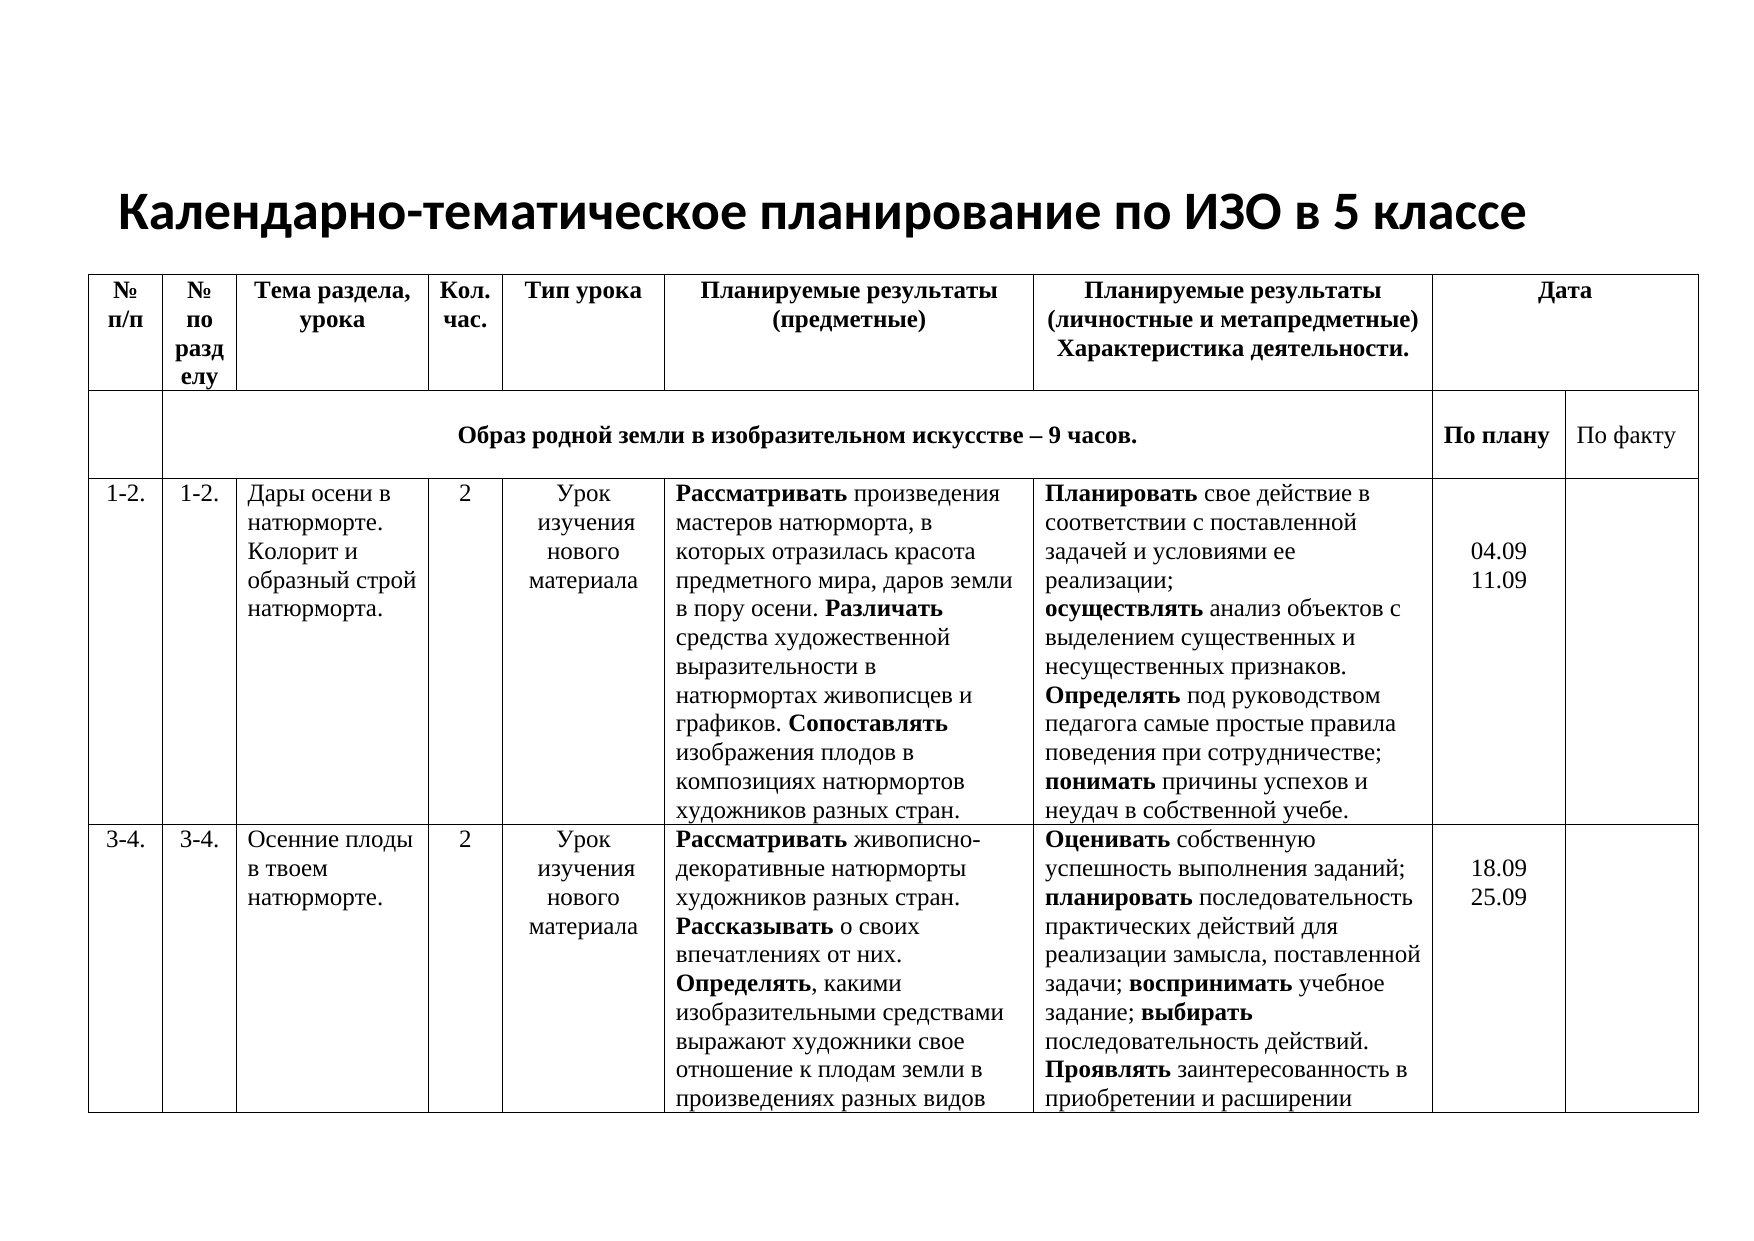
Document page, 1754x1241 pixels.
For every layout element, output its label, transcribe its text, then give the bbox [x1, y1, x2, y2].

table_cell По факту [1566, 391, 1698, 477]
table_header № п/п [89, 275, 162, 390]
table_cell [1566, 479, 1698, 823]
table_cell 18.09 25.09 [1433, 825, 1565, 1112]
table_cell [89, 391, 162, 477]
table_header Тип урока [503, 275, 664, 390]
table_cell Планировать свое действие в соответствии с поставленной задачей и условиями ее реализации; осуществлять анализ объектов с выделением существенных и несущественных признаков. Определять под руководством педагога самые простые правила поведения при сотрудничестве; понимать причины успехов и неудач в собственной учебе. [1034, 479, 1432, 823]
table_cell 04.09 11.09 [1433, 479, 1565, 823]
table_cell [1566, 825, 1698, 1112]
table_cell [665, 825, 1033, 1112]
table_cell 3-4. [163, 825, 236, 1112]
table_header Кол. час. [429, 275, 502, 390]
text Календарно-тематическое планирование по ИЗО в 5 классе [118, 177, 1636, 243]
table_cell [503, 825, 664, 1112]
table_cell По плану [1433, 391, 1565, 477]
table_header Дата [1433, 275, 1698, 390]
table_cell Образ родной земли в изобразительном искусстве – 9 часов. [163, 391, 1432, 477]
table_header № по разделу [163, 275, 236, 390]
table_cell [1034, 825, 1432, 1112]
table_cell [237, 825, 428, 1112]
table_header Планируемые результаты (личностные и метапредметные) Характеристика деятельности. [1034, 275, 1432, 390]
table_cell Урок изучения нового материала [503, 479, 664, 823]
table_cell 1-2. [163, 479, 236, 823]
table_cell 3-4. [89, 825, 162, 1112]
table_cell 1-2. [89, 479, 162, 823]
table_header Планируемые результаты (предметные) [665, 275, 1033, 390]
table_cell Дары осени в натюрморте. Колорит и образный строй натюрморта. [237, 479, 428, 823]
table_cell 2 [429, 479, 502, 823]
table_cell Рассматривать произведения мастеров натюрморта, в которых отразилась красота предметного мира, даров земли в пору осени. Различать средства художественной выразительности в натюрмортах живописцев и графиков. Сопоставлять изображения плодов в композициях натюрмортов художников разных стран. [665, 479, 1033, 823]
table_header Тема раздела, урока [237, 275, 428, 390]
table_cell 2 [429, 825, 502, 1112]
